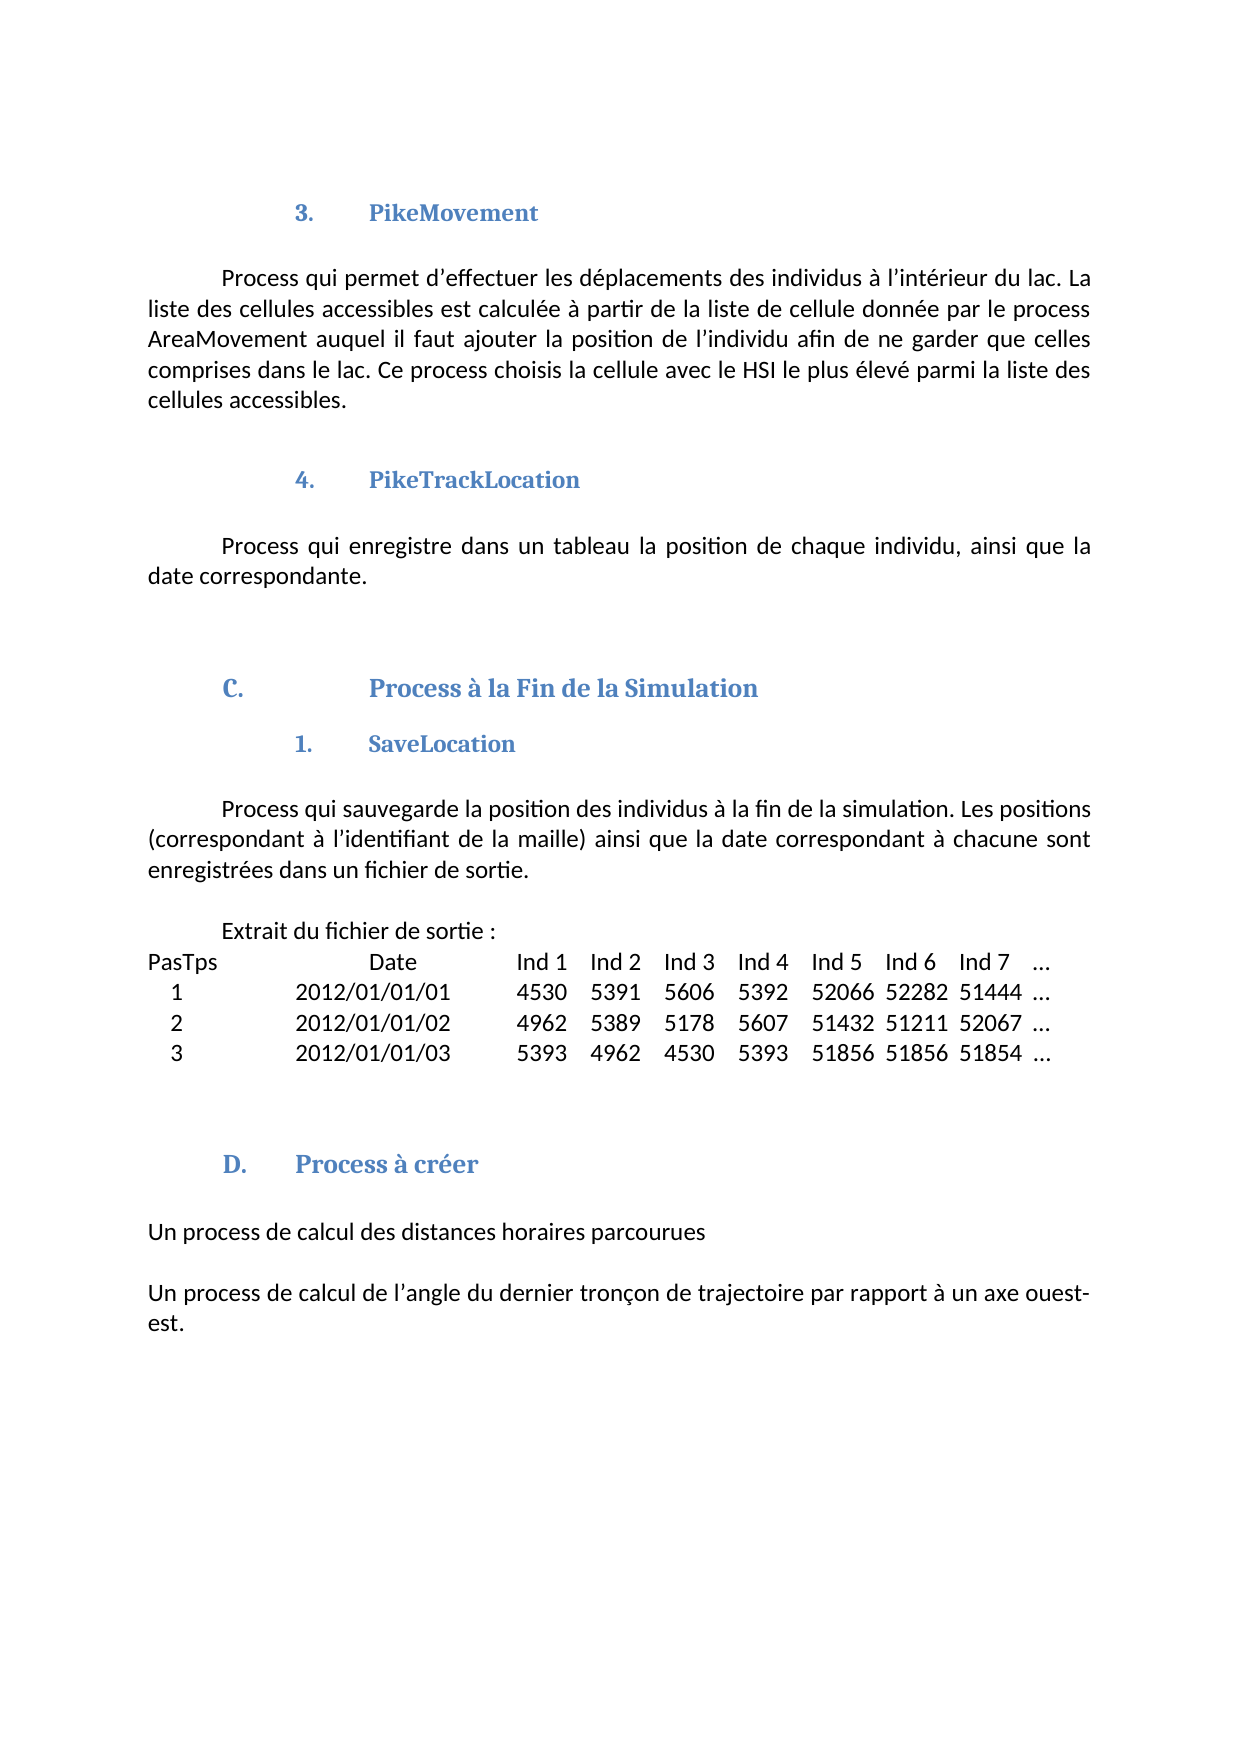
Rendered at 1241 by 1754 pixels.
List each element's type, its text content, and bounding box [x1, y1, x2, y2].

text Process qui enregistre dans un tableau la position de chaque individu, ainsi que la date correspondante. [148, 530, 1093, 591]
text 3 2012/01/01/03 5393 4962 4530 5393 51856 51856 51854 … [148, 1037, 1093, 1068]
text 2 2012/01/01/02 4962 5389 5178 5607 51432 51211 52067 … [148, 1007, 1093, 1037]
text Un process de calcul de l’angle du dernier tronçon de trajectoire par rapport à un axe ouest-est. [148, 1277, 1093, 1338]
subtitle Process à la Fin de la Simulation [223, 673, 1093, 704]
text Un process de calcul des distances horaires parcourues [148, 1216, 1093, 1246]
text Extrait du fichier de sortie : [148, 915, 1093, 946]
subtitle SaveLocation [295, 729, 1093, 758]
subtitle PikeTrackLocation [295, 466, 1093, 495]
subtitle PikeMovement [295, 199, 1093, 228]
text PasTps Date Ind 1 Ind 2 Ind 3 Ind 4 Ind 5 Ind 6 Ind 7 … [148, 946, 1093, 976]
text Process qui sauvegarde la position des individus à la fin de la simulation. Les positions (correspondant à l’identifiant de la maille) ainsi que la date correspondant à chacune sont enregistrées dans un fichier de sortie. [148, 793, 1093, 884]
text Process qui permet d’effectuer les déplacements des individus à l’intérieur du lac. La liste des cellules accessibles est calculée à partir de la liste de cellule donnée par le process AreaMovement auquel il faut ajouter la position de l’individu afin de ne garder que celles comprises dans le lac. Ce process choisis la cellule avec le HSI le plus élevé parmi la liste des cellules accessibles. [148, 262, 1093, 415]
text 1 2012/01/01/01 4530 5391 5606 5392 52066 52282 51444 … [148, 976, 1093, 1007]
subtitle Process à créer [223, 1149, 1093, 1181]
